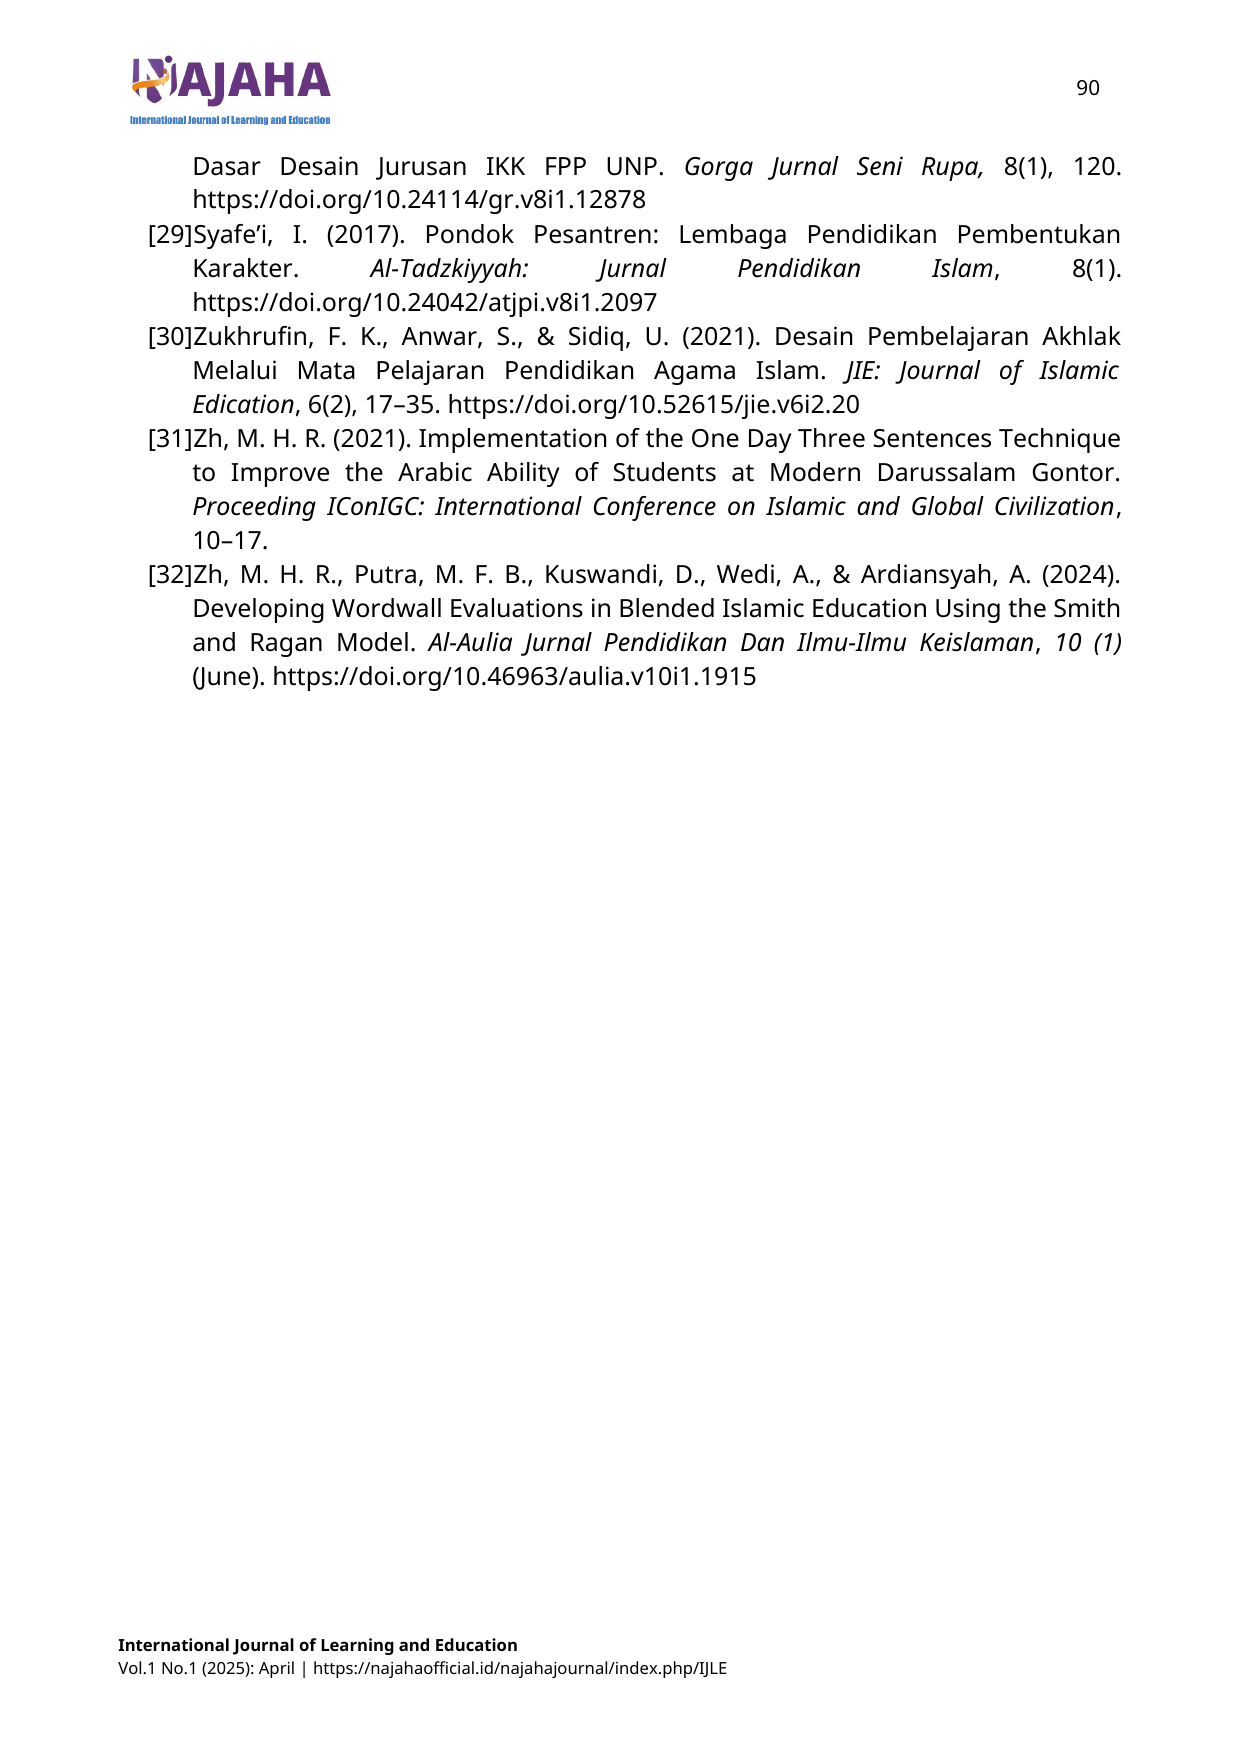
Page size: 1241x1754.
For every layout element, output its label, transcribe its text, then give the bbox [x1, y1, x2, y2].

list Zukhrufin, F. K., Anwar, S., & Sidiq, U. (2021). Desain Pembelajaran Akhlak Melalui Mata Pelajaran Pendidikan Agama Islam. JIE: Journal of Islamic Edication, 6(2), 17–35. https://doi.org/10.52615/jie.v6i2.20 [148, 318, 1122, 421]
list Zh, M. H. R., Putra, M. F. B., Kuswandi, D., Wedi, A., & Ardiansyah, A. (2024). Developing Wordwall Evaluations in Blended Islamic Education Using the Smith and Ragan Model. Al-Aulia Jurnal Pendidikan Dan Ilmu-Ilmu Keislaman, 10 (1)(June). https://doi.org/10.46963/aulia.v10i1.1915 [148, 557, 1122, 693]
list Syafe’i, I. (2017). Pondok Pesantren: Lembaga Pendidikan Pembentukan Karakter. Al-Tadzkiyyah: Jurnal Pendidikan Islam, 8(1). https://doi.org/10.24042/atjpi.v8i1.2097 [148, 216, 1122, 318]
list Zh, M. H. R. (2021). Implementation of the One Day Three Sentences Technique to Improve the Arabic Ability of Students at Modern Darussalam Gontor. Proceeding IConIGC: International Conference on Islamic and Global Civilization, 10–17. [148, 421, 1122, 557]
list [148, 148, 1122, 216]
picture [125, 52, 337, 128]
